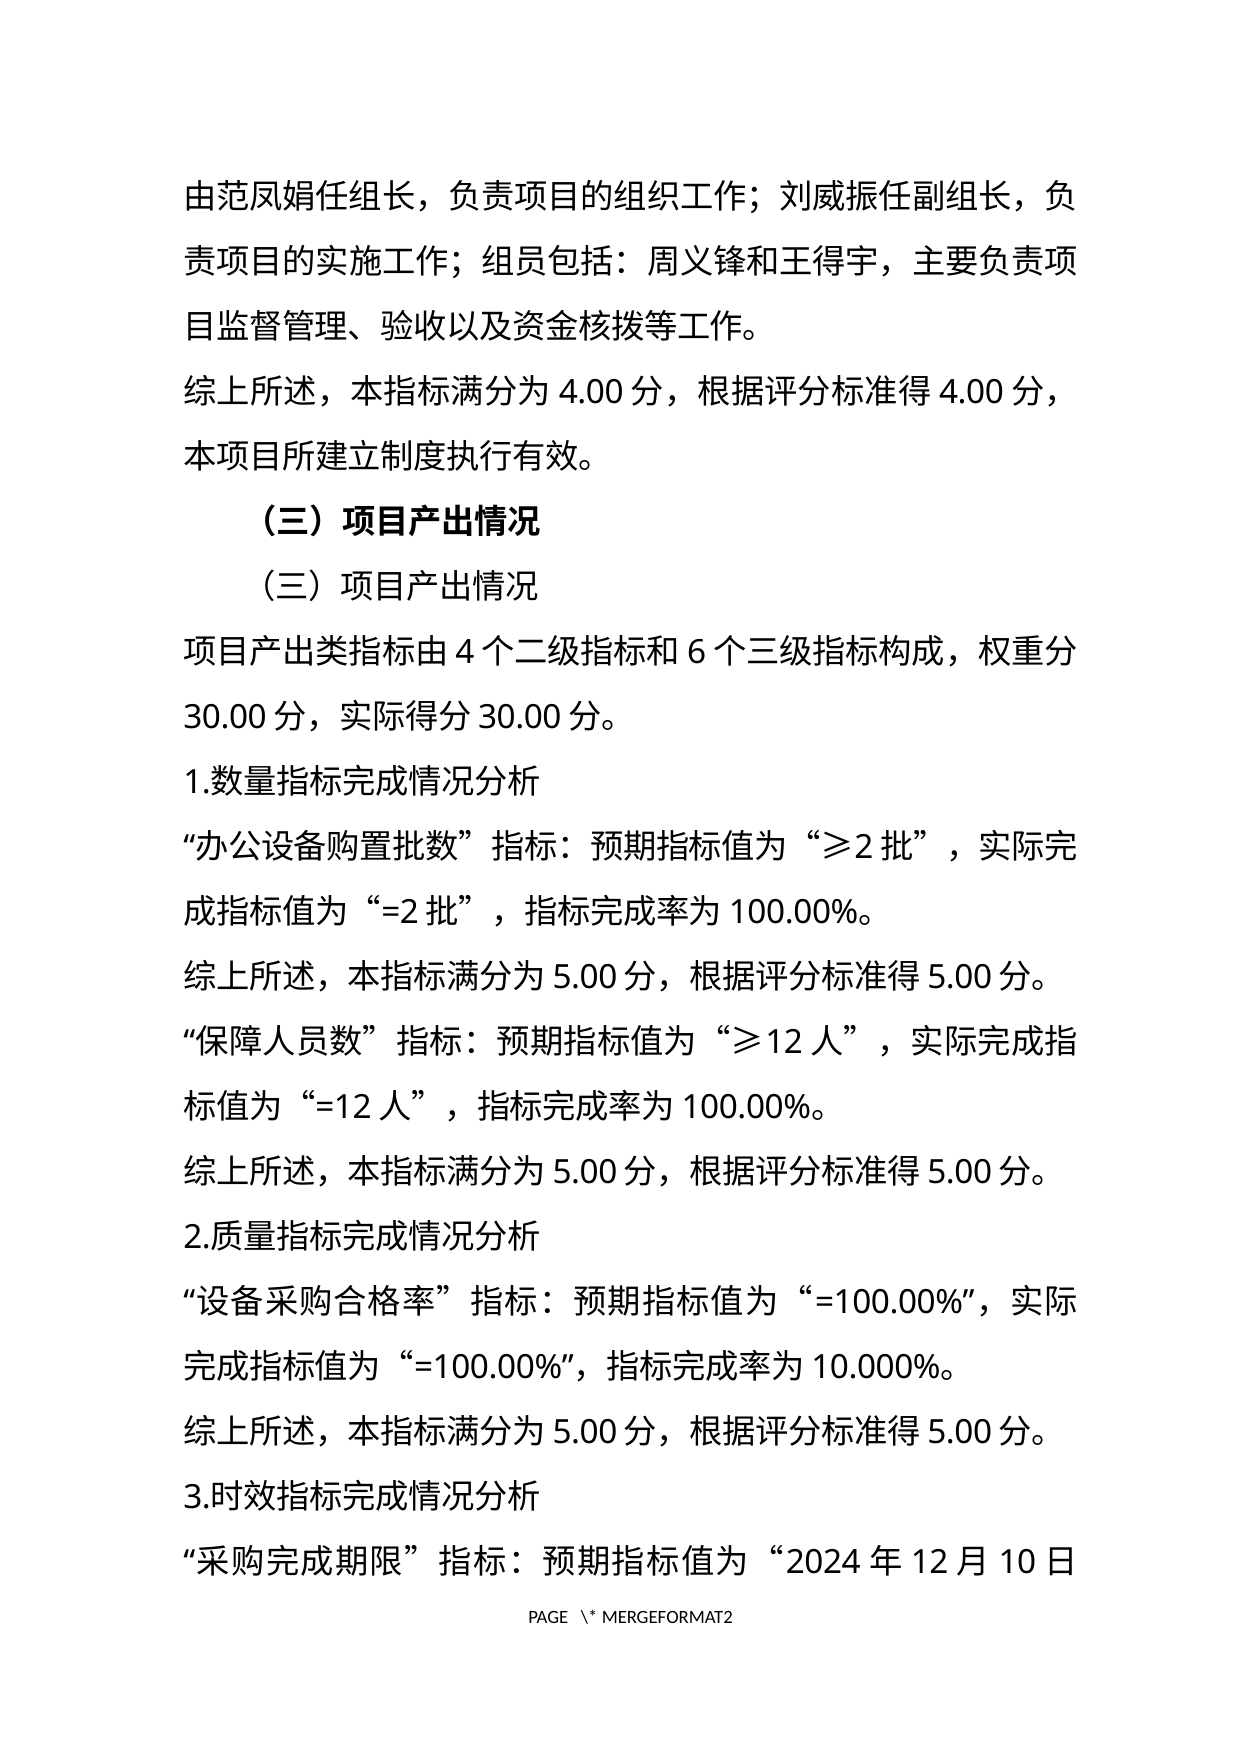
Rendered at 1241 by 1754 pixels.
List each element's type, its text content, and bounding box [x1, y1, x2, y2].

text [183, 162, 1078, 487]
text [183, 552, 1078, 1592]
text （三）项目产出情况 [183, 487, 1078, 552]
